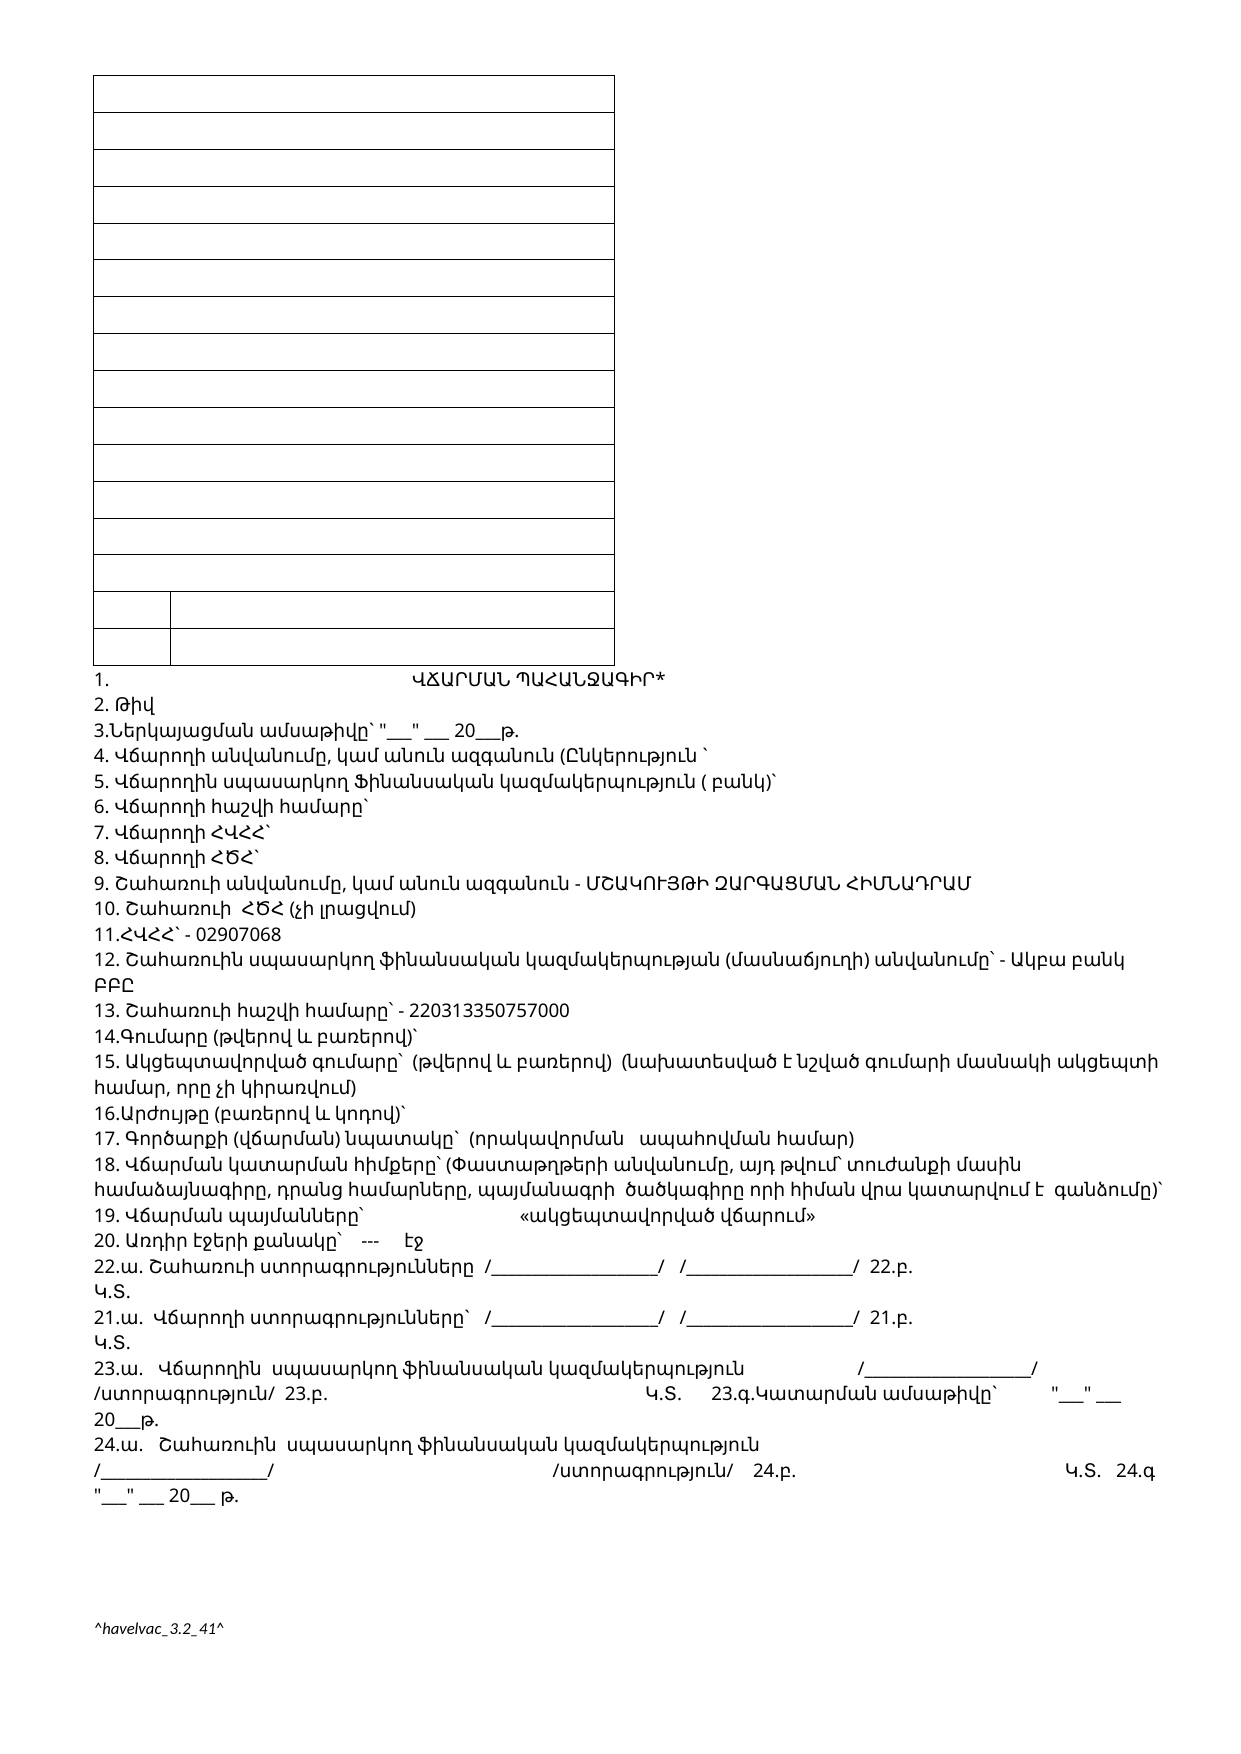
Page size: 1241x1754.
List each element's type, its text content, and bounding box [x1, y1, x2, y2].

text ^havelvac_3.2_41^ [94, 1618, 1171, 1638]
